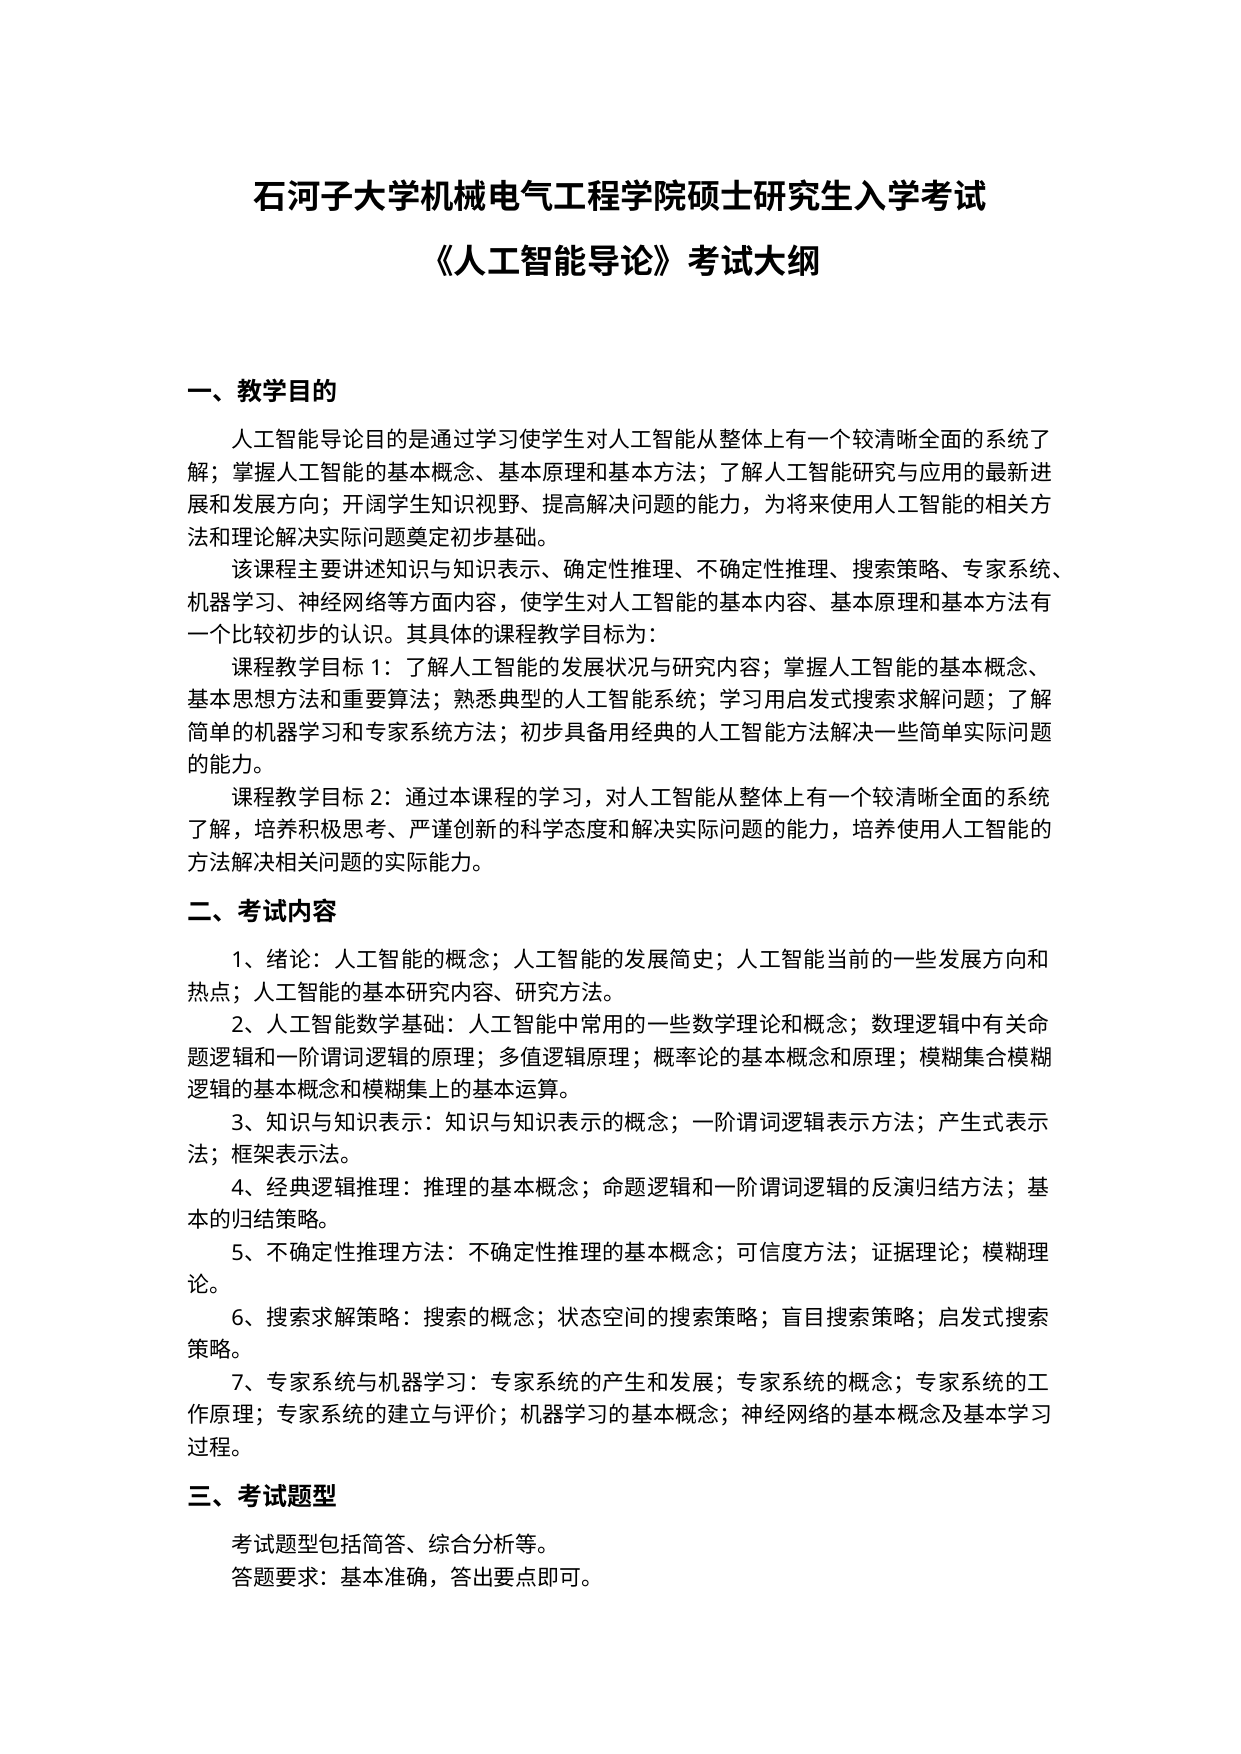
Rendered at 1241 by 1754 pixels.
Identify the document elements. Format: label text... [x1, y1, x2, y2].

text 6、搜索求解策略：搜索的概念；状态空间的搜索策略；盲目搜索策略；启发式搜索策略。 [187, 1299, 1053, 1364]
text 7、专家系统与机器学习：专家系统的产生和发展；专家系统的概念；专家系统的工作原理；专家系统的建立与评价；机器学习的基本概念；神经网络的基本概念及基本学习过程。 [187, 1364, 1053, 1462]
text 5、不确定性推理方法：不确定性推理的基本概念；可信度方法；证据理论；模糊理论。 [187, 1234, 1053, 1299]
text 该课程主要讲述知识与知识表示、确定性推理、不确定性推理、搜索策略、专家系统、机器学习、神经网络等方面内容，使学生对人工智能的基本内容、基本原理和基本方法有一个比较初步的认识。其具体的课程教学目标为： [187, 552, 1053, 649]
text 《人工智能导论》考试大纲 [187, 227, 1053, 292]
text 3、知识与知识表示：知识与知识表示的概念；一阶谓词逻辑表示方法；产生式表示法；框架表示法。 [187, 1104, 1053, 1169]
text 一、教学目的 [187, 357, 1053, 422]
text 课程教学目标1：了解人工智能的发展状况与研究内容；掌握人工智能的基本概念、基本思想方法和重要算法；熟悉典型的人工智能系统；学习用启发式搜索求解问题；了解简单的机器学习和专家系统方法；初步具备用经典的人工智能方法解决一些简单实际问题的能力。 [187, 649, 1053, 779]
text 三、考试题型 [187, 1462, 1053, 1527]
text 4、经典逻辑推理：推理的基本概念；命题逻辑和一阶谓词逻辑的反演归结方法；基本的归结策略。 [187, 1169, 1053, 1234]
text 课程教学目标2：通过本课程的学习，对人工智能从整体上有一个较清晰全面的系统了解，培养积极思考、严谨创新的科学态度和解决实际问题的能力，培养使用人工智能的方法解决相关问题的实际能力。 [187, 779, 1053, 877]
text 2、人工智能数学基础：人工智能中常用的一些数学理论和概念；数理逻辑中有关命题逻辑和一阶谓词逻辑的原理；多值逻辑原理；概率论的基本概念和原理；模糊集合模糊逻辑的基本概念和模糊集上的基本运算。 [187, 1007, 1053, 1104]
text 二、考试内容 [187, 877, 1053, 942]
text 人工智能导论目的是通过学习使学生对人工智能从整体上有一个较清晰全面的系统了解；掌握人工智能的基本概念、基本原理和基本方法；了解人工智能研究与应用的最新进展和发展方向；开阔学生知识视野、提高解决问题的能力，为将来使用人工智能的相关方法和理论解决实际问题奠定初步基础。 [187, 422, 1053, 552]
text 石河子大学机械电气工程学院硕士研究生入学考试 [187, 162, 1053, 227]
text 答题要求：基本准确，答出要点即可。 [187, 1559, 1053, 1592]
text 考试题型包括简答、综合分析等。 [187, 1527, 1053, 1559]
text 1、绪论：人工智能的概念；人工智能的发展简史；人工智能当前的一些发展方向和热点；人工智能的基本研究内容、研究方法。 [187, 942, 1053, 1007]
